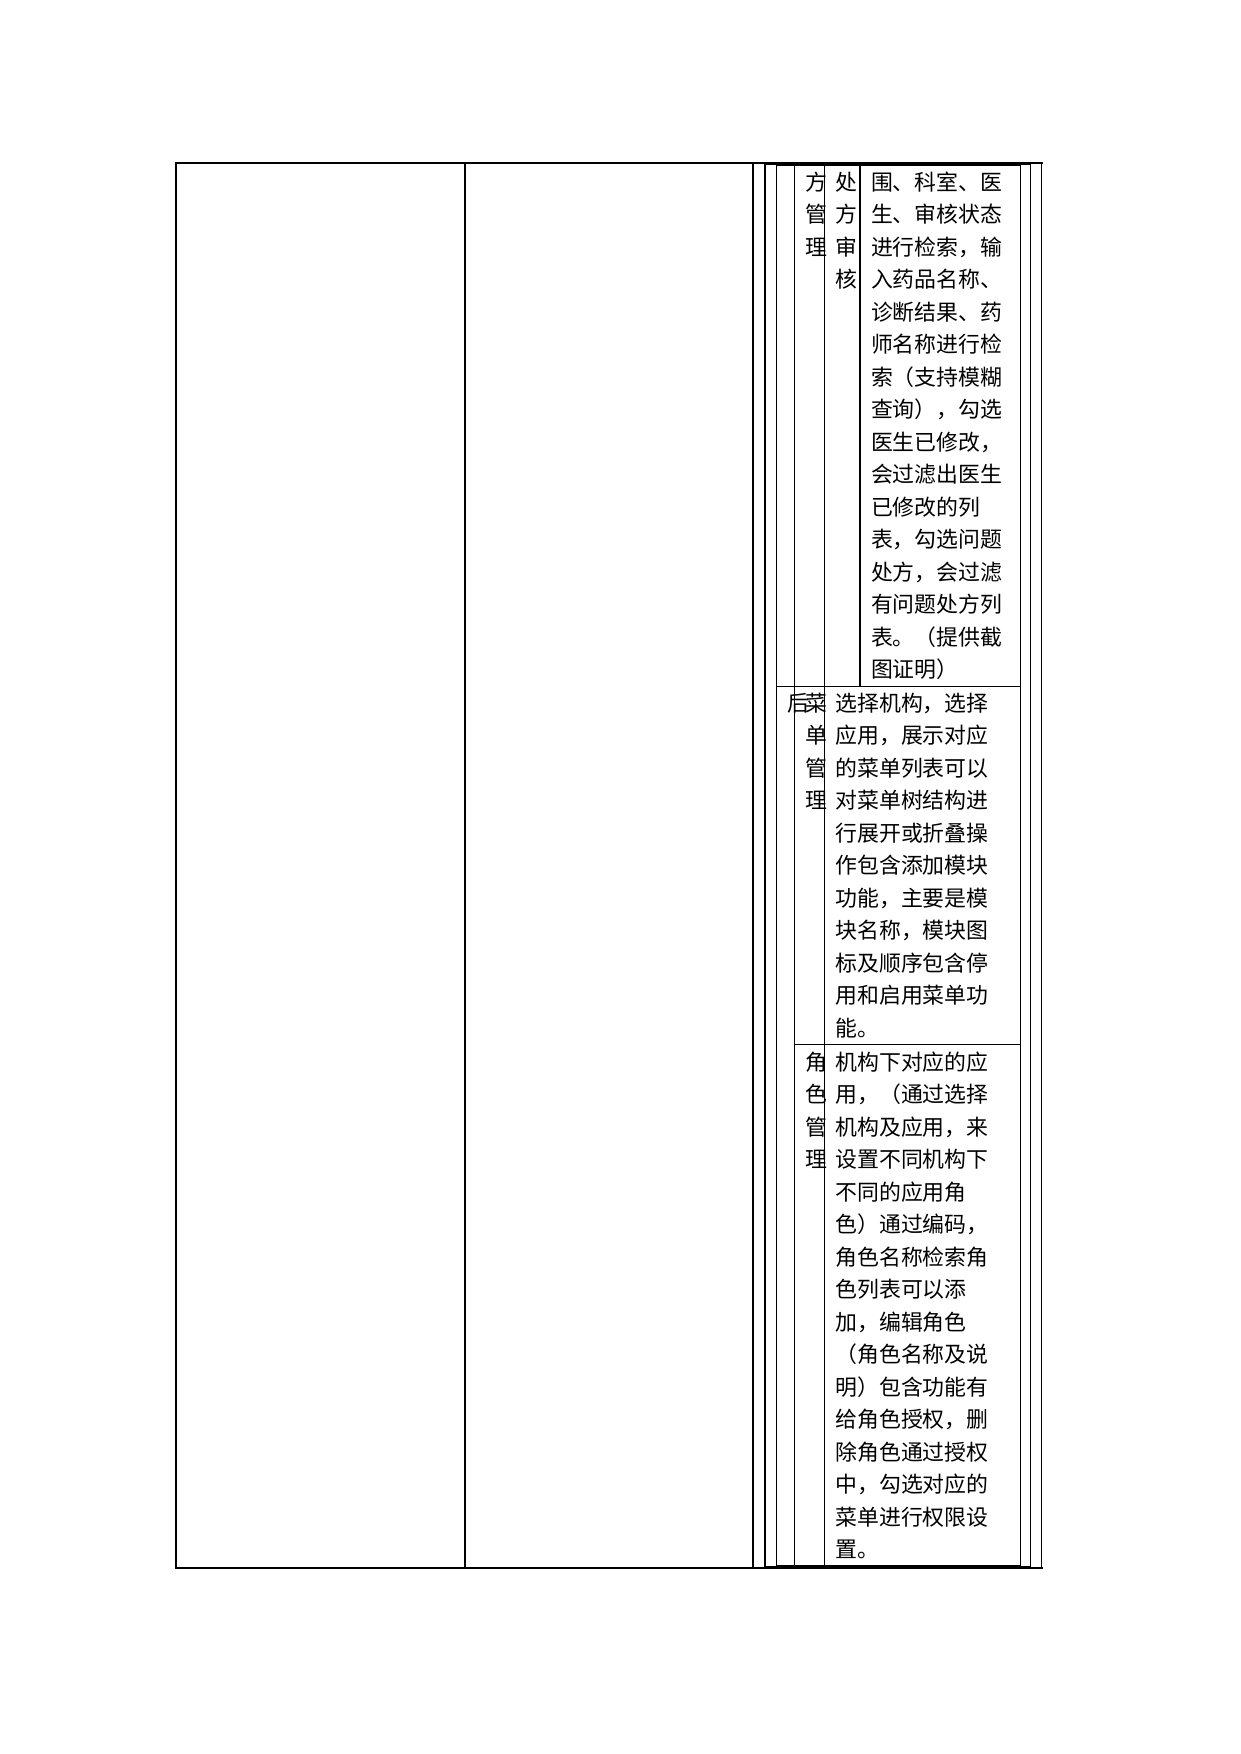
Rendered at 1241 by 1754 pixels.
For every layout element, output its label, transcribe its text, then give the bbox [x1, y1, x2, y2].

table_cell [777, 166, 794, 686]
table_cell [795, 1045, 824, 1565]
table_cell [1021, 165, 1030, 1566]
table_cell [1031, 164, 1041, 1567]
table_cell [825, 687, 1020, 1044]
table_cell [766, 165, 776, 1566]
table_cell [825, 166, 859, 686]
table_cell [861, 166, 1020, 686]
table_cell [795, 696, 824, 705]
table_cell [754, 164, 764, 1567]
table_cell 5 [177, 164, 464, 1567]
table_cell [777, 687, 794, 1565]
table_cell [825, 1045, 1020, 1565]
table_cell [795, 687, 824, 699]
table_cell [795, 166, 824, 686]
table_cell [466, 164, 752, 1567]
table_cell [795, 708, 824, 1044]
table_cell [795, 705, 805, 710]
